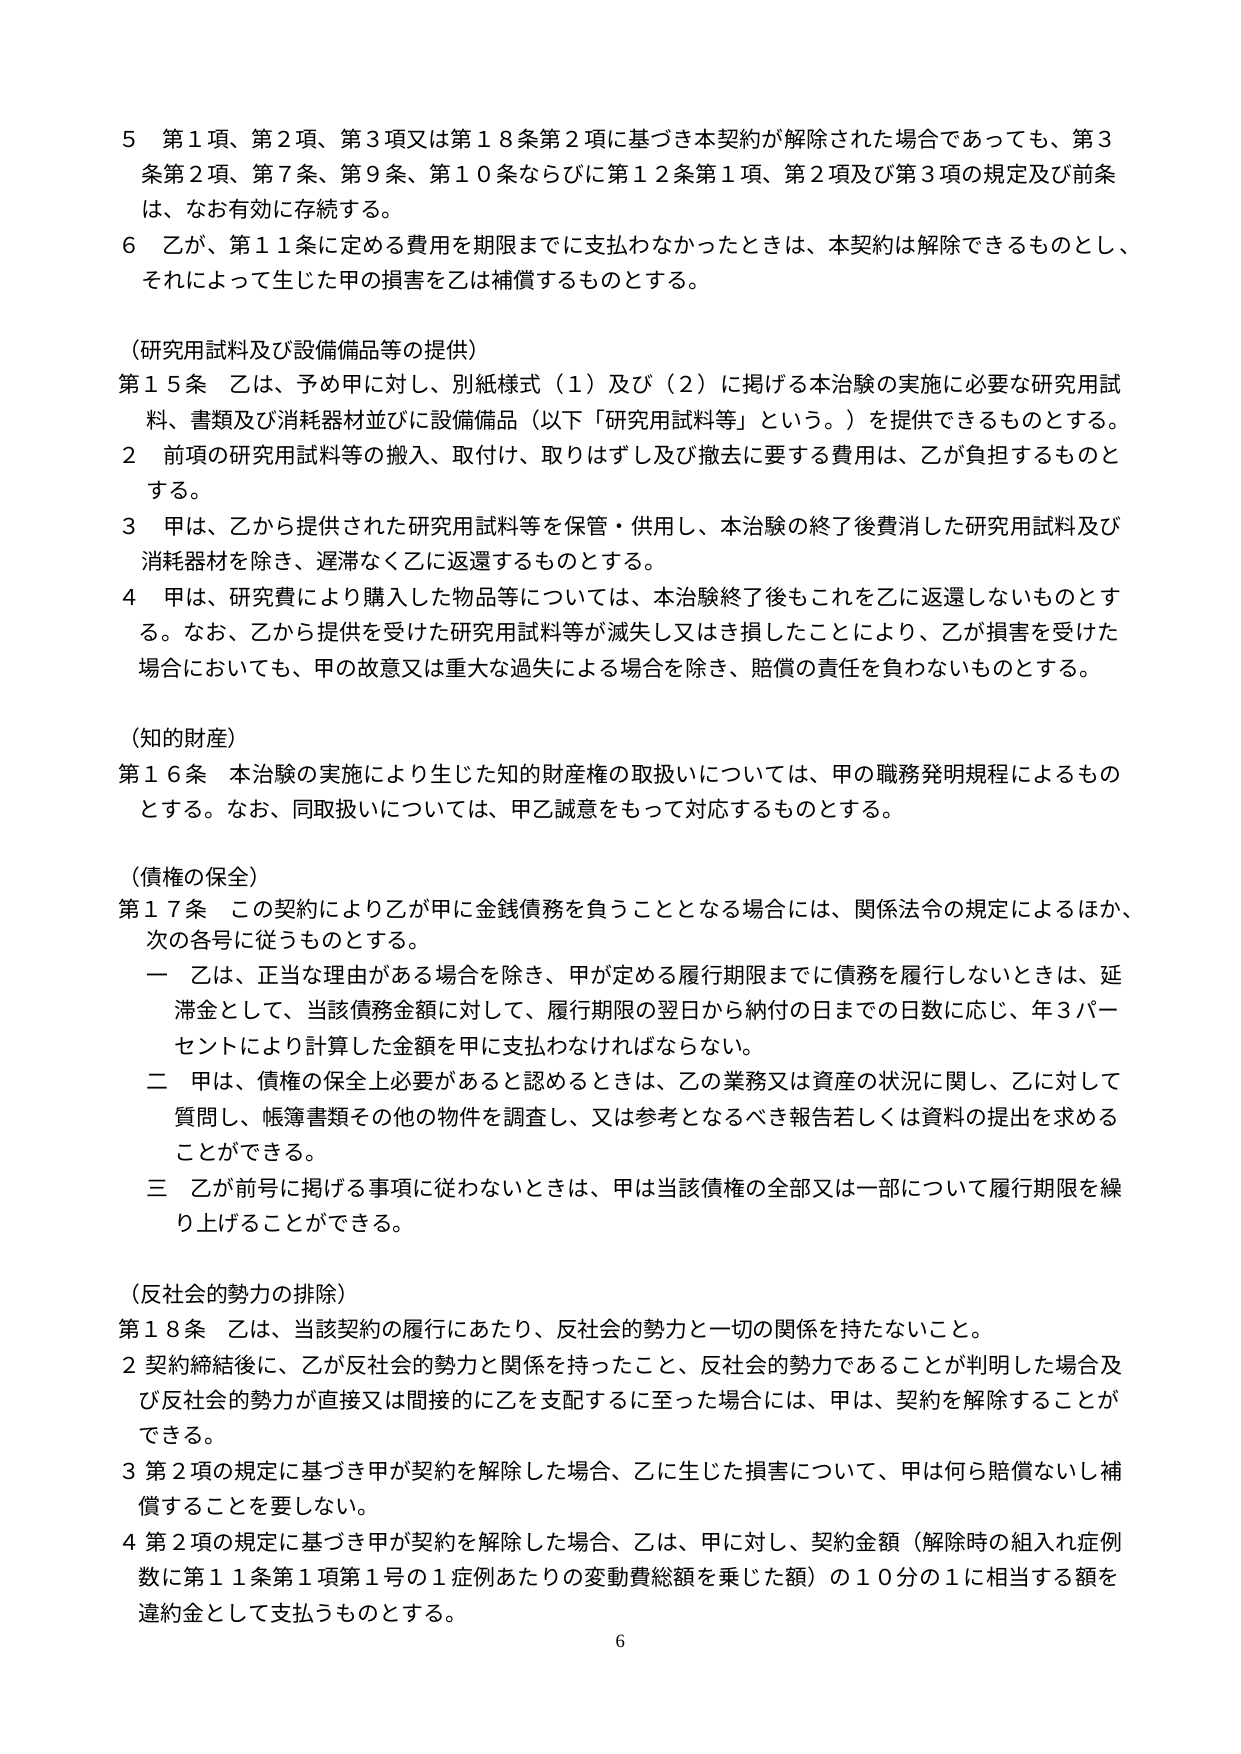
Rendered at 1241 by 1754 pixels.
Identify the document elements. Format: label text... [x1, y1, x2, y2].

text ４ 第２項の規定に基づき甲が契約を解除した場合、乙は、甲に対し、契約金額（解除時の組入れ症例数に第１１条第１項第１号の１症例あたりの変動費総額を乗じた額）の１０分の１に相当する額を違約金として支払うものとする。 [118, 1522, 1122, 1628]
text ５ 第１項、第２項、第３項又は第１８条第２項に基づき本契約が解除された場合であっても、第３条第２項、第７条、第９条、第１０条ならびに第１２条第１項、第２項及び第３項の規定及び前条は、なお有効に存続する。 [118, 119, 1119, 225]
text （知的財産） [118, 718, 1122, 754]
text （研究用試料及び設備備品等の提供） [118, 333, 1122, 364]
text 第１８条 乙は、当該契約の履行にあたり、反社会的勢力と一切の関係を持たないこと。 [118, 1309, 1122, 1345]
text （反社会的勢力の排除） [118, 1274, 1122, 1309]
text ４ 甲は、研究費により購入した物品等については、本治験終了後もこれを乙に返還しないものとする。なお、乙から提供を受けた研究用試料等が滅失し又はき損したことにより、乙が損害を受けた場合においても、甲の故意又は重大な過失による場合を除き、賠償の責任を負わないものとする。 [118, 577, 1122, 683]
text 第１６条 本治験の実施により生じた知的財産権の取扱いについては、甲の職務発明規程によるものとする。なお、同取扱いについては、甲乙誠意をもって対応するものとする。 [118, 754, 1122, 825]
text 一 乙は、正当な理由がある場合を除き、甲が定める履行期限までに債務を履行しないときは、延滞金として、当該債務金額に対して、履行期限の翌日から納付の日までの日数に応じ、年３パーセントにより計算した金額を甲に支払わなければならない。 [146, 955, 1122, 1061]
text 第１７条 この契約により乙が甲に金銭債務を負うこととなる場合には、関係法令の規定によるほか、次の各号に従うものとする。 [118, 892, 1122, 955]
text ２ 契約締結後に、乙が反社会的勢力と関係を持ったこと、反社会的勢力であることが判明した場合及び反社会的勢力が直接又は間接的に乙を支配するに至った場合には、甲は、契約を解除することができる。 [118, 1345, 1122, 1451]
text ３ 甲は、乙から提供された研究用試料等を保管・供用し、本治験の終了後費消した研究用試料及び消耗器材を除き、遅滞なく乙に返還するものとする。 [118, 506, 1122, 577]
text ３ 第２項の規定に基づき甲が契約を解除した場合、乙に生じた損害について、甲は何ら賠償ないし補償することを要しない。 [118, 1451, 1122, 1522]
text （債権の保全） [118, 860, 1122, 892]
text 三 乙が前号に掲げる事項に従わないときは、甲は当該債権の全部又は一部について履行期限を繰り上げることができる。 [146, 1168, 1122, 1238]
text 二 甲は、債権の保全上必要があると認めるときは、乙の業務又は資産の状況に関し、乙に対して質問し、帳簿書類その他の物件を調査し、又は参考となるべき報告若しくは資料の提出を求めることができる。 [146, 1061, 1122, 1168]
text ２ 前項の研究用試料等の搬入、取付け、取りはずし及び撤去に要する費用は、乙が負担するものとする。 [118, 435, 1122, 506]
text ６ 乙が、第１１条に定める費用を期限までに支払わなかったときは、本契約は解除できるものとし、それによって生じた甲の損害を乙は補償するものとする。 [118, 225, 1119, 296]
text 第１５条 乙は、予め甲に対し、別紙様式（１）及び（２）に掲げる本治験の実施に必要な研究用試料、書類及び消耗器材並びに設備備品（以下「研究用試料等」という。）を提供できるものとする。 [118, 364, 1122, 435]
